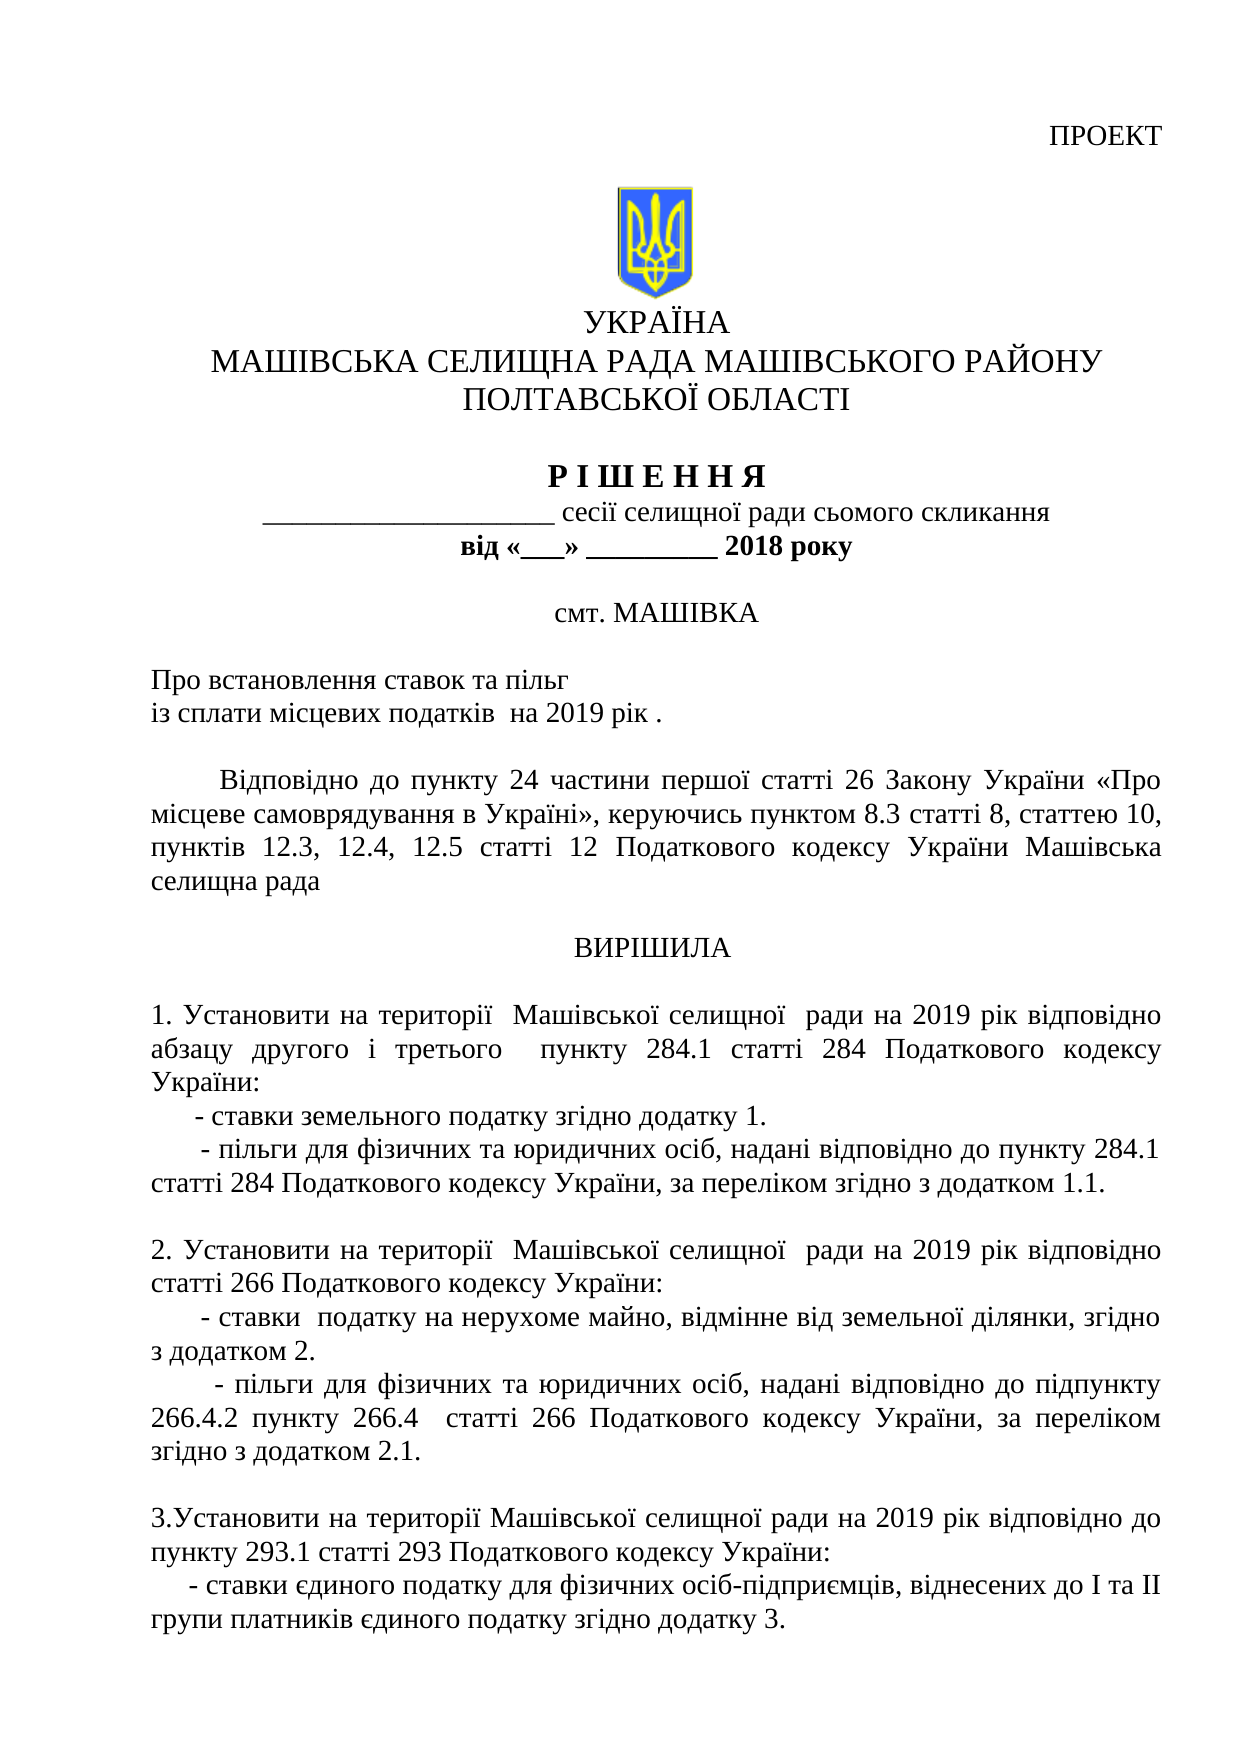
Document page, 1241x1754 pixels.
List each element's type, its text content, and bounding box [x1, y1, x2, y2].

text ВИРІШИЛА [151, 930, 1162, 964]
list 3.Установити на території Машівської селищної ради на 2019 рік відповідно до пункту 293.1 статті 293 Податкового кодексу України: [151, 1500, 1162, 1567]
text Про встановлення ставок та пільг [151, 662, 1162, 695]
text УКРАЇНА [151, 302, 1162, 341]
text 2. Установити на території Машівської селищної ради на 2019 рік відповідно статті 266 Податкового кодексу України: [151, 1232, 1162, 1299]
list - пільги для фізичних та юридичних осіб, надані відповідно до підпункту 266.4.2 пункту 266.4 статті 266 Податкового кодексу України, за переліком згідно з додатком 2.1. [151, 1366, 1162, 1467]
text 1. Установити на території Машівської селищної ради на 2019 рік відповідно абзацу другого і третього пункту 284.1 статті 284 Податкового кодексу України: [151, 997, 1162, 1098]
text смт. МАШІВКА [151, 595, 1162, 628]
list - ставки земельного податку згідно додатку 1. [151, 1098, 1162, 1131]
text ____________________ сесії селищної ради сьомого скликання [151, 494, 1162, 528]
text із сплати місцевих податків на 2019 рік . [151, 695, 1162, 729]
text від «___» _________ 2018 року [151, 528, 1162, 561]
text Відповідно до пункту 24 частини першої статті 26 Закону України «Про місцеве самоврядування в Україні», керуючись пунктом 8.3 статті 8, статтею 10, пунктів 12.3, 12.4, 12.5 статті 12 Податкового кодексу України Машівська селищна рада [151, 762, 1162, 897]
text Р І Ш Е Н Н Я [151, 456, 1162, 494]
list - пільги для фізичних та юридичних осіб, надані відповідно до пункту 284.1 статті 284 Податкового кодексу України, за переліком згідно з додатком 1.1. [151, 1131, 1162, 1198]
list - ставки єдиного податку для фізичних осіб-підприємців, віднесених до І та ІІ групи платників єдиного податку згідно додатку 3. [151, 1567, 1162, 1634]
list - ставки податку на нерухоме майно, відмінне від земельної ділянки, згідно з додатком 2. [151, 1299, 1162, 1366]
text МАШІВСЬКА СЕЛИЩНА РАДА МАШІВСЬКОГО РАЙОНУ ПОЛТАВСЬКОЇ ОБЛАСТІ [151, 341, 1162, 417]
text ПРОЕКТ [151, 118, 1162, 152]
